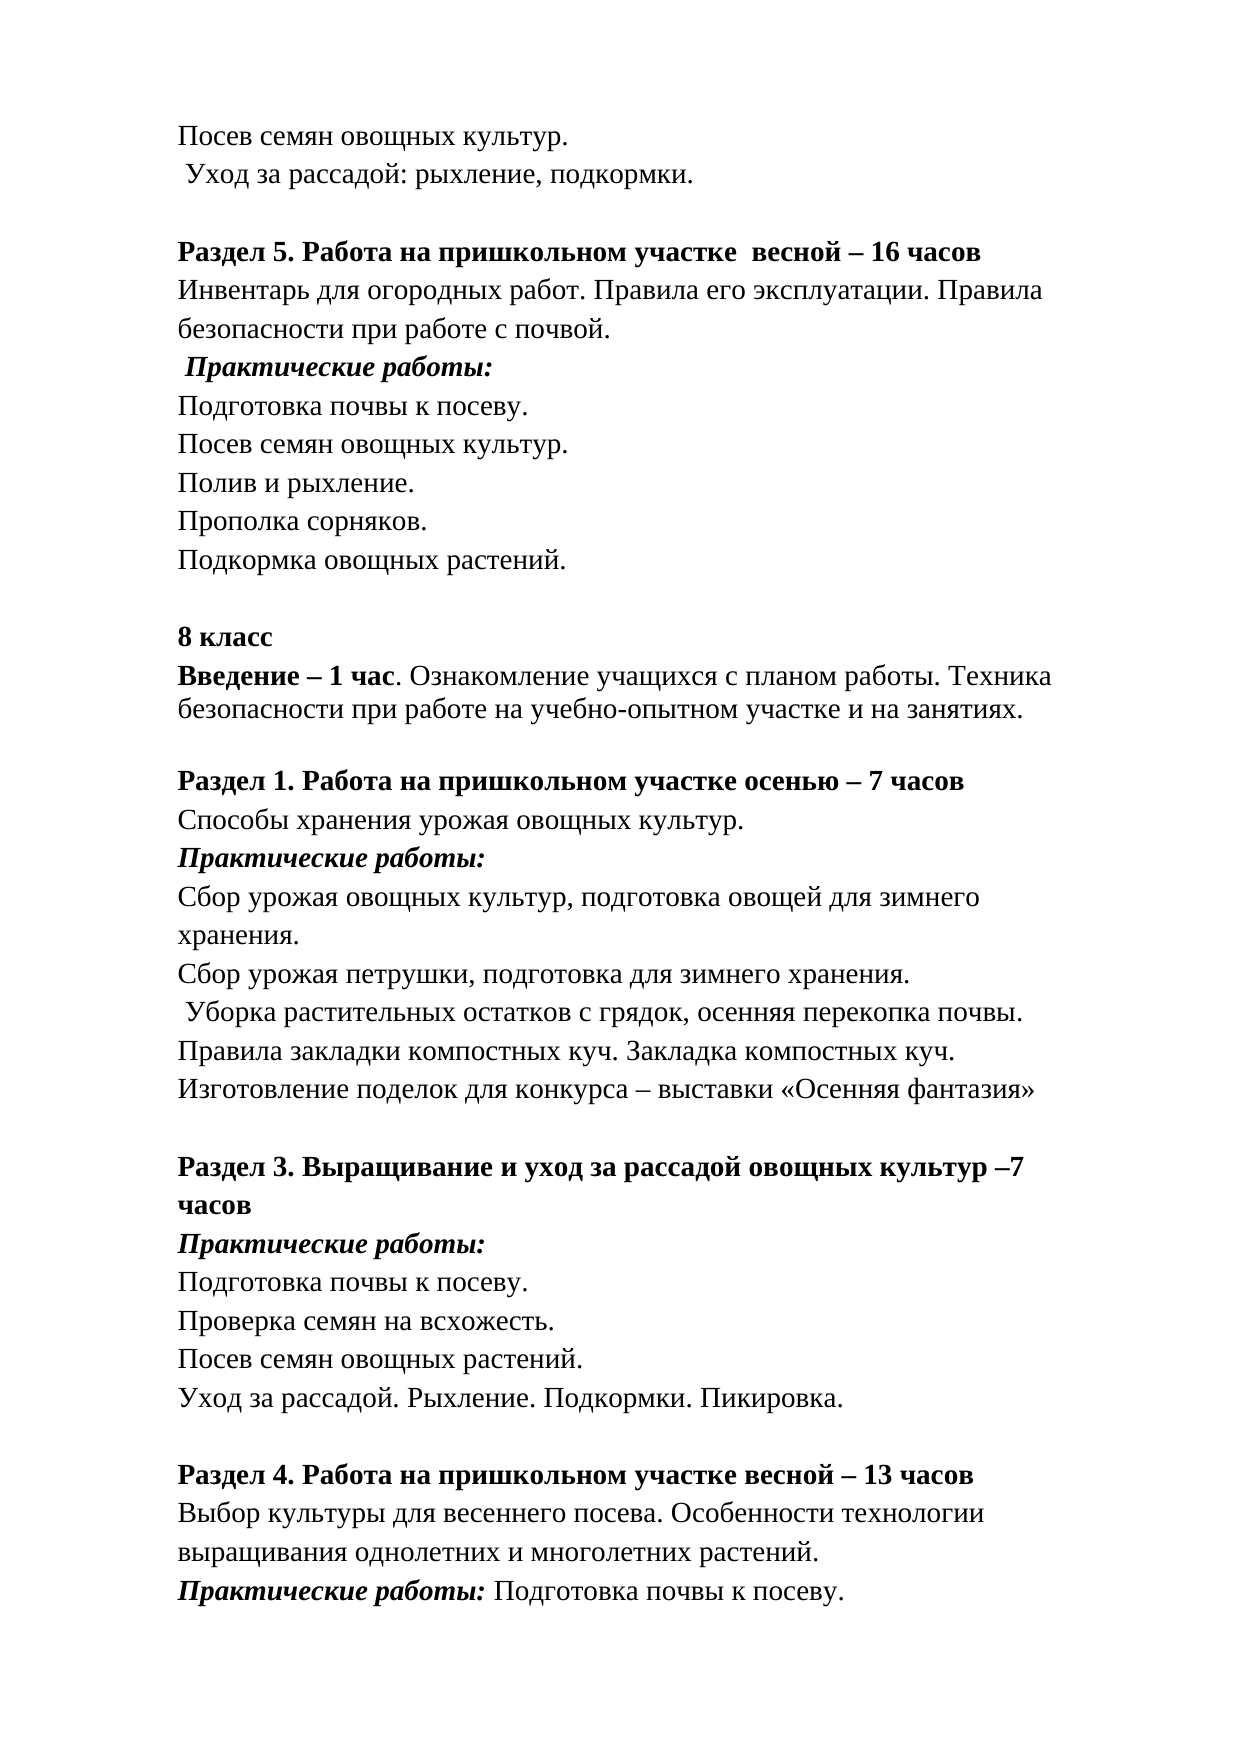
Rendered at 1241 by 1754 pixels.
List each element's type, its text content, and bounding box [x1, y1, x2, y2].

text Сбор урожая овощных культур, подготовка овощей для зимнего хранения. [177, 879, 1063, 951]
text Подготовка почвы к посеву. [177, 388, 1063, 421]
text Раздел 1. Работа на пришкольном участке осенью – 7 часов [177, 763, 1063, 797]
text Раздел 5. Работа на пришкольном участке весной – 16 часов [177, 234, 1063, 267]
text Практические работы: [177, 840, 1063, 874]
text Посев семян овощных культур. [177, 426, 1063, 460]
text Сбор урожая петрушки, подготовка для зимнего хранения. [177, 956, 1063, 989]
text Уход за рассадой: рыхление, подкормки. [177, 157, 1063, 190]
text Практические работы: [177, 1226, 1063, 1259]
text Проверка семян на всхожесть. [177, 1303, 1063, 1336]
text Выбор культуры для весеннего посева. Особенности технологии выращивания однолетних и многолетних растений. [177, 1496, 1063, 1568]
text Способы хранения урожая овощных культур. [177, 802, 1063, 835]
text Практические работы: Подготовка почвы к посеву. [177, 1573, 1063, 1606]
text Подготовка почвы к посеву. [177, 1264, 1063, 1298]
text 8 класс [177, 619, 1063, 653]
text Посев семян овощных растений. [177, 1341, 1063, 1375]
text Посев семян овощных культур. [177, 118, 1063, 152]
text Уход за рассадой. Рыхление. Подкормки. Пикировка. [177, 1380, 1063, 1413]
text Практические работы: [177, 349, 1063, 383]
text Полив и рыхление. [177, 465, 1063, 498]
text Прополка сорняков. [177, 503, 1063, 537]
text Подкормка овощных растений. [177, 542, 1063, 576]
text Изготовление поделок для конкурса – выставки «Осенняя фантазия» [177, 1072, 1063, 1105]
text Введение – 1 час. Ознакомление учащихся с планом работы. Техника безопасности при работе на учебно-опытном участке и на занятиях. [177, 658, 1152, 725]
text Инвентарь для огородных работ. Правила его эксплуатации. Правила безопасности при работе с почвой. [177, 272, 1063, 344]
text Уборка растительных остатков с грядок, осенняя перекопка почвы. Правила закладки компостных куч. Закладка компостных куч. [177, 994, 1063, 1067]
text Раздел 3. Выращивание и уход за рассадой овощных культур –7 часов [177, 1149, 1063, 1221]
text Раздел 4. Работа на пришкольном участке весной – 13 часов [177, 1457, 1063, 1491]
